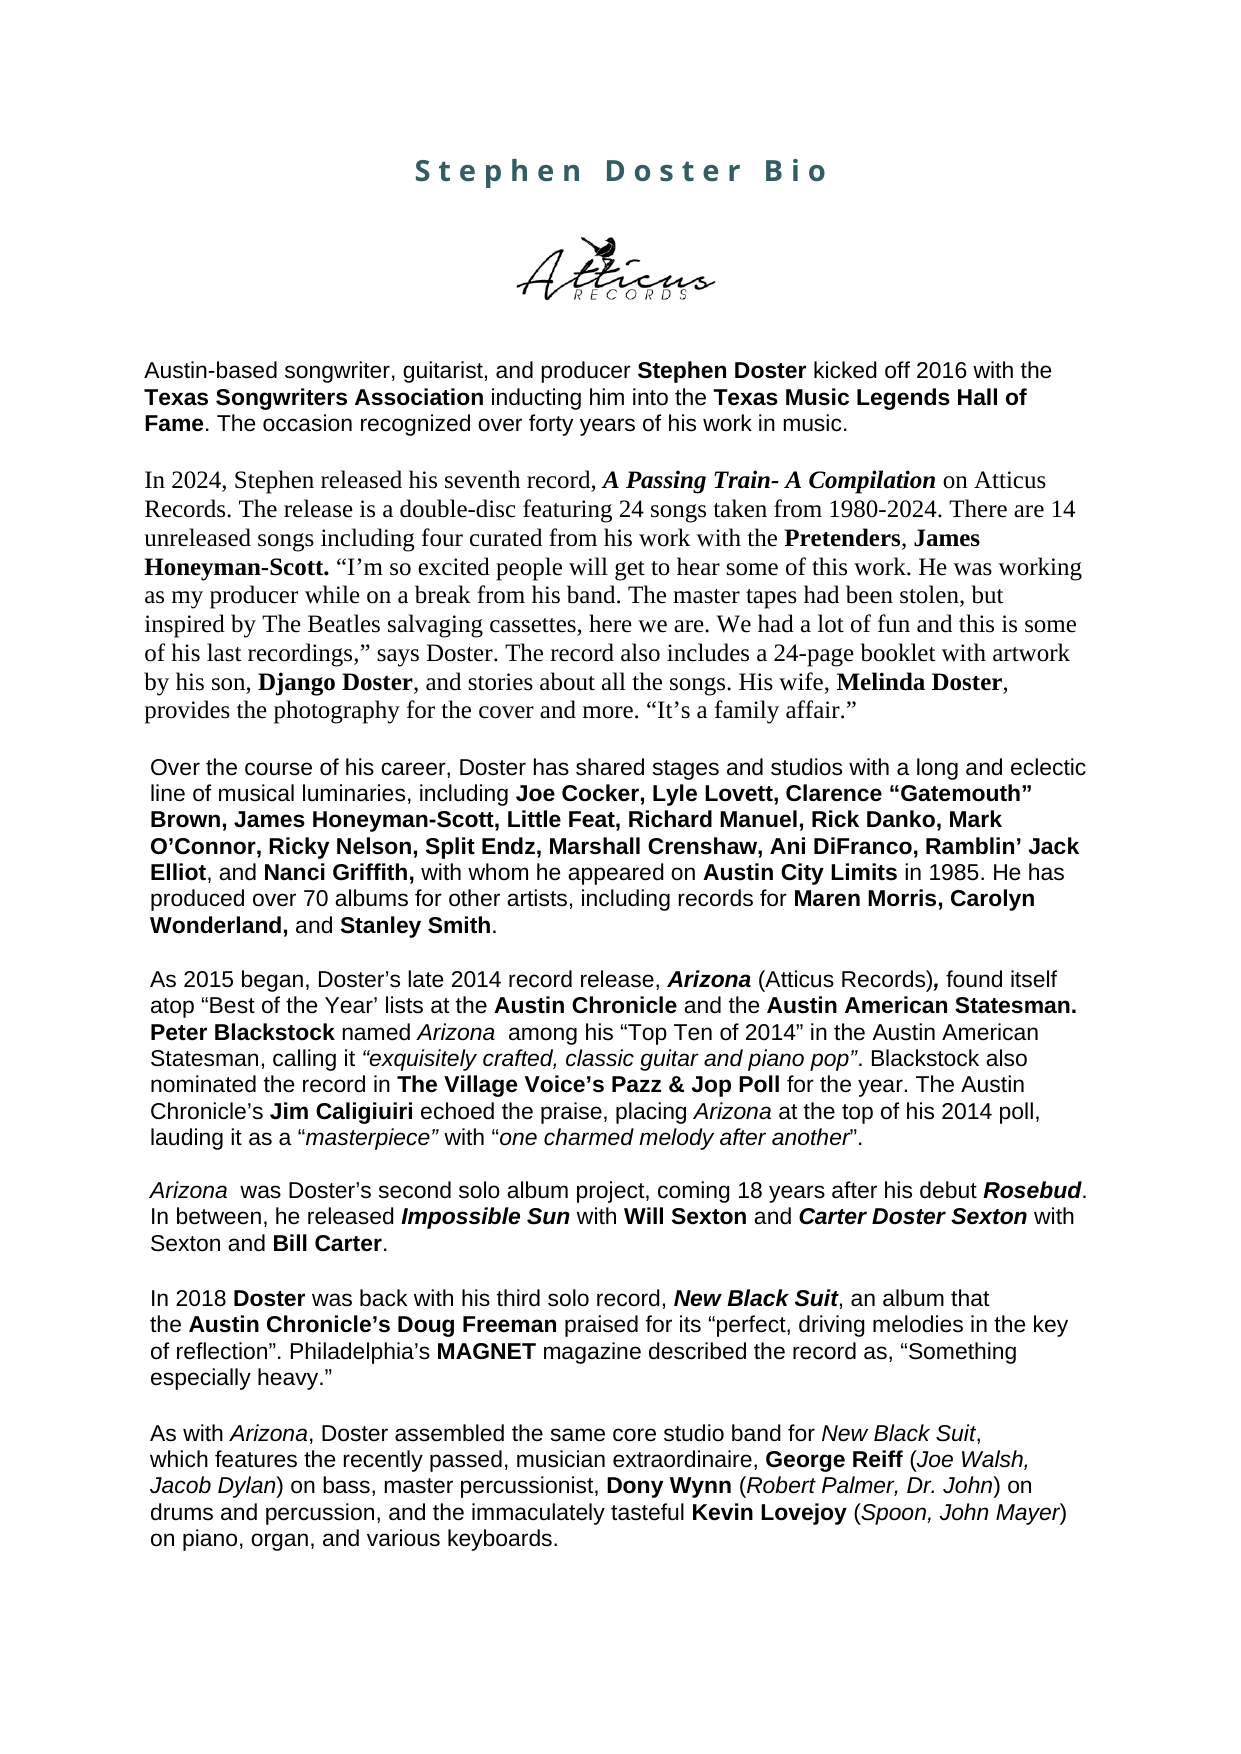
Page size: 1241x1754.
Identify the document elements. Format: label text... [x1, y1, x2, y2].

text Austin-based songwriter, guitarist, and producer Stephen Doster kicked off 2016 with the Texas Songwriters Association inducting him into the Texas Music Legends Hall of Fame. The occasion recognized over forty years of his work in music. [144, 345, 1090, 436]
text In 2024, Stephen released his seventh record, A Passing Train- A Compilation on Atticus Records. The release is a double-disc featuring 24 songs taken from 1980-2024. There are 14 unreleased songs including four curated from his work with the Pretenders, James Honeyman-Scott. “I’m so excited people will get to hear some of this work. He was working as my producer while on a break from his band. The master tapes had been stolen, but inspired by The Beatles salvaging cassettes, here we are. We had a lot of fun and this is some of his last recordings,” says Doster. The record also includes a 24-page booklet with artwork by his son, Django Doster, and stories about all the songs. His wife, Melinda Doster, provides the photography for the cover and more. “It’s a family affair.” [144, 466, 1090, 724]
text Arizona was Doster’s second solo album project, coming 18 years after his debut Rosebud. In between, he released Impossible Sun with Will Sexton and Carter Doster Sexton with Sexton and Bill Carter. [150, 1177, 1090, 1256]
text As with Arizona, Doster assembled the same core studio band for New Black Suit, which features the recently passed, musician extraordinaire, George Reiff (Joe Walsh, Jacob Dylan) on bass, master percussionist, Dony Wynn (Robert Palmer, Dr. John) on drums and percussion, and the immaculately tasteful Kevin Lovejoy (Spoon, John Mayer) on piano, organ, and various keyboards. [150, 1420, 1090, 1551]
text Stephen Doster Bio [150, 150, 1090, 190]
text As 2015 began, Doster’s late 2014 record release, Arizona (Atticus Records), found itself atop “Best of the Year’ lists at the Austin Chronicle and the Austin American Statesman. Peter Blackstock named Arizona among his “Top Ten of 2014” in the Austin American Statesman, calling it “exquisitely crafted, classic guitar and piano pop”. Blackstock also nominated the record in The Village Voice’s Pazz & Jop Poll for the year. The Austin Chronicle’s Jim Caligiuiri echoed the praise, placing Arizona at the top of his 2014 poll, lauding it as a “masterpiece” with “one charmed melody after another”. [150, 966, 1090, 1151]
text In 2018 Doster was back with his third solo record, New Black Suit, an album that the Austin Chronicle’s Doug Freeman praised for its “perfect, driving melodies in the key of reflection”. Philadelphia’s MAGNET magazine described the record as, “Something especially heavy.” [150, 1285, 1090, 1391]
picture [512, 218, 723, 317]
text Over the course of his career, Doster has shared stages and studios with a long and eclectic line of musical luminaries, including Joe Cocker, Lyle Lovett, Clarence “Gatemouth” Brown, James Honeyman-Scott, Little Feat, Richard Manuel, Rick Danko, Mark O’Connor, Ricky Nelson, Split Endz, Marshall Crenshaw, Ani DiFranco, Ramblin’ Jack Elliot, and Nanci Griffith, with whom he appeared on Austin City Limits in 1985. He has produced over 70 albums for other artists, including records for Maren Morris, Carolyn Wonderland, and Stanley Smith. [150, 753, 1090, 938]
